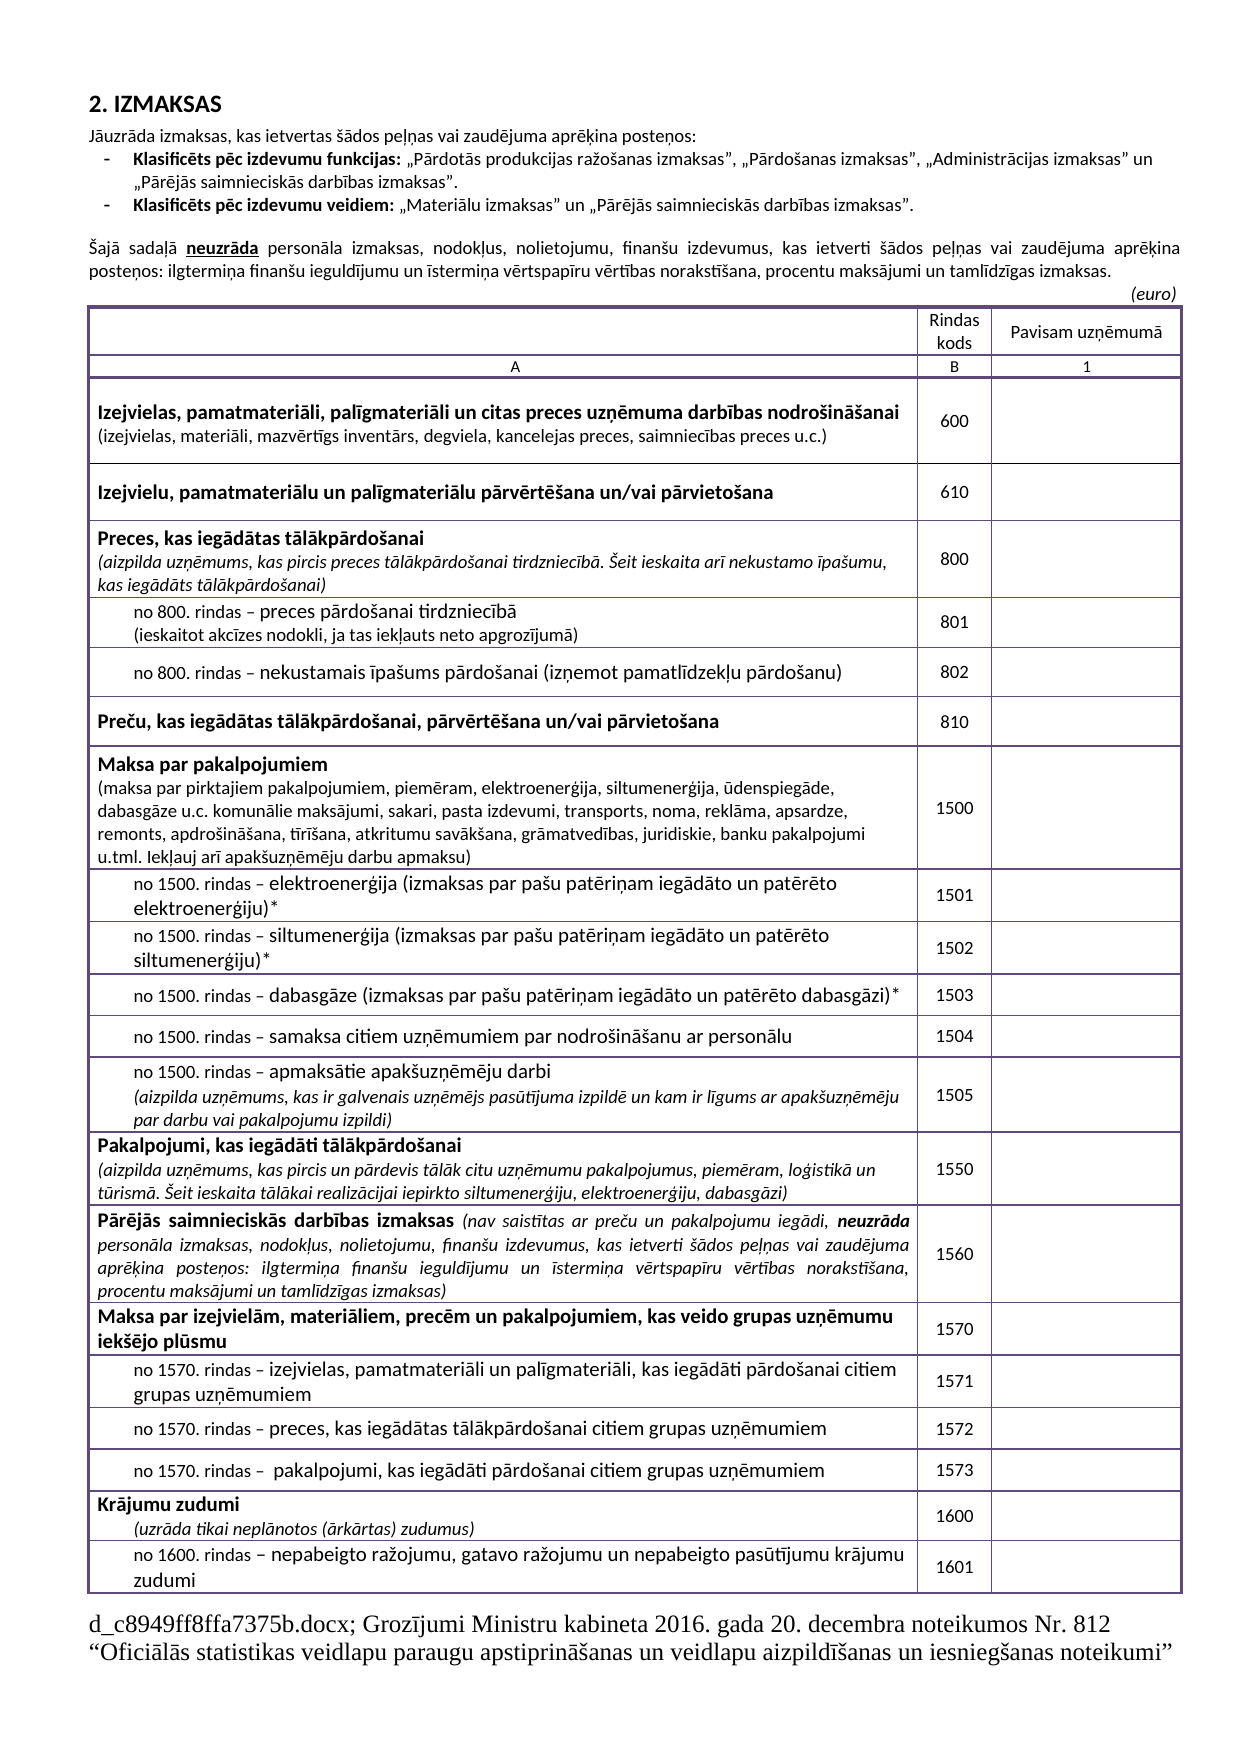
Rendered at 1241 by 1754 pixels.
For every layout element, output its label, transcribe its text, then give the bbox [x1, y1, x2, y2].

table_cell 1573 [918, 1450, 991, 1490]
table_cell 1503 [918, 975, 991, 1014]
list Klasificēts pēc izdevumu funkcijas: „Pārdotās produkcijas ražošanas izmaksas”, „Pārdošanas izmaksas”, „Administrācijas izmaksas” un „Pārējās saimnieciskās darbības izmaksas”. [103, 147, 1187, 193]
table_cell [992, 598, 1180, 646]
table_cell [992, 1058, 1180, 1131]
table_cell [992, 1356, 1180, 1407]
table_cell [992, 648, 1180, 696]
table_cell Krājumu zudumi (uzrāda tikai neplānotos (ārkārtas) zudumus) [90, 1492, 917, 1540]
table_cell 1505 [918, 1058, 991, 1131]
table_cell 810 [918, 697, 991, 745]
table_cell 1550 [918, 1133, 991, 1204]
table_cell Pārējās saimnieciskās darbības izmaksas (nav saistītas ar preču un pakalpojumu iegādi, neuzrāda personāla izmaksas, nodokļus, nolietojumu, finanšu izdevumus, kas ietverti šādos peļņas vai zaudējuma aprēķina posteņos: ilgtermiņa finanšu ieguldījumu un īstermiņa vērtspapīru vērtības norakstīšana, procentu maksājumi un tamlīdzīgas izmaksas) [90, 1206, 917, 1302]
list Klasificēts pēc izdevumu veidiem: „Materiālu izmaksas” un „Pārējās saimnieciskās darbības izmaksas”. [103, 193, 1187, 216]
table_cell [992, 1303, 1180, 1354]
table_cell [992, 464, 1180, 519]
table_cell [992, 1016, 1180, 1056]
table_cell 1501 [918, 870, 991, 921]
table_cell Preču, kas iegādātas tālākpārdošanai, pārvērtēšana un/vai pārvietošana [90, 697, 917, 745]
table_cell [992, 521, 1180, 596]
table_cell 610 [918, 464, 991, 519]
text (euro) [103, 282, 1181, 305]
table_cell [992, 1450, 1180, 1490]
table_cell Pakalpojumi, kas iegādāti tālākpārdošanai (aizpilda uzņēmums, kas pircis un pārdevis tālāk citu uzņēmumu pakalpojumus, piemēram, loģistikā un tūrismā. Šeit ieskaita tālākai realizācijai iepirkto siltumenerģiju, elektroenerģiju, dabasgāzi) [90, 1133, 917, 1204]
table_cell no 1500. rindas – samaksa citiem uzņēmumiem par nodrošināšanu ar personālu [90, 1016, 917, 1056]
table_cell Preces, kas iegādātas tālākpārdošanai (aizpilda uzņēmums, kas pircis preces tālākpārdošanai tirdzniecībā. Šeit ieskaita arī nekustamo īpašumu, kas iegādāts tālākpārdošanai) [90, 521, 917, 596]
table_cell Maksa par izejvielām, materiāliem, precēm un pakalpojumiem, kas veido grupas uzņēmumu iekšējo plūsmu [90, 1303, 917, 1354]
table_cell 1500 [918, 747, 991, 868]
text Jāuzrāda izmaksas, kas ietvertas šādos peļņas vai zaudējuma aprēķina posteņos: [89, 124, 1187, 147]
table_cell [992, 1408, 1180, 1448]
table_cell Izejvielas, pamatmateriāli, palīgmateriāli un citas preces uzņēmuma darbības nodrošināšanai (izejvielas, materiāli, mazvērtīgs inventārs, degviela, kancelejas preces, saimniecības preces u.c.) [90, 379, 917, 463]
table_header Rindas kods [918, 309, 991, 354]
table_cell [992, 922, 1180, 973]
table_header [90, 309, 917, 354]
table_cell [992, 1206, 1180, 1302]
table_cell [992, 975, 1180, 1014]
table_cell 1601 [918, 1541, 991, 1592]
table_cell no 1570. rindas – pakalpojumi, kas iegādāti pārdošanai citiem grupas uzņēmumiem [90, 1450, 917, 1490]
table_cell 800 [918, 521, 991, 596]
table_cell A [90, 356, 917, 376]
table_cell [992, 747, 1180, 868]
table_cell 1570 [918, 1303, 991, 1354]
table_cell B [918, 356, 991, 376]
table_cell 1502 [918, 922, 991, 973]
table_cell no 1500. rindas – dabasgāze (izmaksas par pašu patēriņam iegādāto un patērēto dabasgāzi)* [90, 975, 917, 1014]
table_cell [992, 697, 1180, 745]
table_cell 1 [992, 356, 1180, 376]
text 2. IZMAKSAS [89, 88, 1181, 118]
table_cell [992, 1133, 1180, 1204]
table_cell no 1500. rindas – elektroenerģija (izmaksas par pašu patēriņam iegādāto un patērēto elektroenerģiju)* [90, 870, 917, 921]
table_cell 1571 [918, 1356, 991, 1407]
table_cell no 1570. rindas – preces, kas iegādātas tālākpārdošanai citiem grupas uzņēmumiem [90, 1408, 917, 1448]
table_cell no 800. rindas – preces pārdošanai tirdzniecībā (ieskaitot akcīzes nodokli, ja tas iekļauts neto apgrozījumā) [90, 598, 917, 646]
table_cell no 1600. rindas – nepabeigto ražojumu, gatavo ražojumu un nepabeigto pasūtījumu krājumu zudumi [90, 1541, 917, 1592]
table_cell no 800. rindas – nekustamais īpašums pārdošanai (izņemot pamatlīdzekļu pārdošanu) [90, 648, 917, 696]
table_cell [992, 1492, 1180, 1540]
table_cell no 1500. rindas – siltumenerģija (izmaksas par pašu patēriņam iegādāto un patērēto siltumenerģiju)* [90, 922, 917, 973]
text Šajā sadaļā neuzrāda personāla izmaksas, nodokļus, nolietojumu, finanšu izdevumus, kas ietverti šādos peļņas vai zaudējuma aprēķina posteņos: ilgtermiņa finanšu ieguldījumu un īstermiņa vērtspapīru vērtības norakstīšana, procentu maksājumi un tamlīdzīgas izmaksas. [89, 237, 1181, 282]
table_cell [992, 1541, 1180, 1592]
table_header Pavisam uzņēmumā [992, 309, 1180, 354]
table_cell [992, 379, 1180, 463]
table_cell 801 [918, 598, 991, 646]
table_cell no 1500. rindas – apmaksātie apakšuzņēmēju darbi (aizpilda uzņēmums, kas ir galvenais uzņēmējs pasūtījuma izpildē un kam ir līgums ar apakšuzņēmēju par darbu vai pakalpojumu izpildi) [90, 1058, 917, 1131]
table_cell no 1570. rindas – izejvielas, pamatmateriāli un palīgmateriāli, kas iegādāti pārdošanai citiem grupas uzņēmumiem [90, 1356, 917, 1407]
table_cell Izejvielu, pamatmateriālu un palīgmateriālu pārvērtēšana un/vai pārvietošana [90, 464, 917, 519]
table_cell 1504 [918, 1016, 991, 1056]
table_cell 1560 [918, 1206, 991, 1302]
table_cell Maksa par pakalpojumiem (maksa par pirktajiem pakalpojumiem, piemēram, elektroenerģija, siltumenerģija, ūdenspiegāde, dabasgāze u.c. komunālie maksājumi, sakari, pasta izdevumi, transports, noma, reklāma, apsardze, remonts, apdrošināšana, tīrīšana, atkritumu savākšana, grāmatvedības, juridiskie, banku pakalpojumi u.tml. Iekļauj arī apakšuzņēmēju darbu apmaksu) [90, 747, 917, 868]
table_cell [992, 870, 1180, 921]
table_cell 1572 [918, 1408, 991, 1448]
table_cell 600 [918, 379, 991, 463]
table_cell 802 [918, 648, 991, 696]
table_cell 1600 [918, 1492, 991, 1540]
